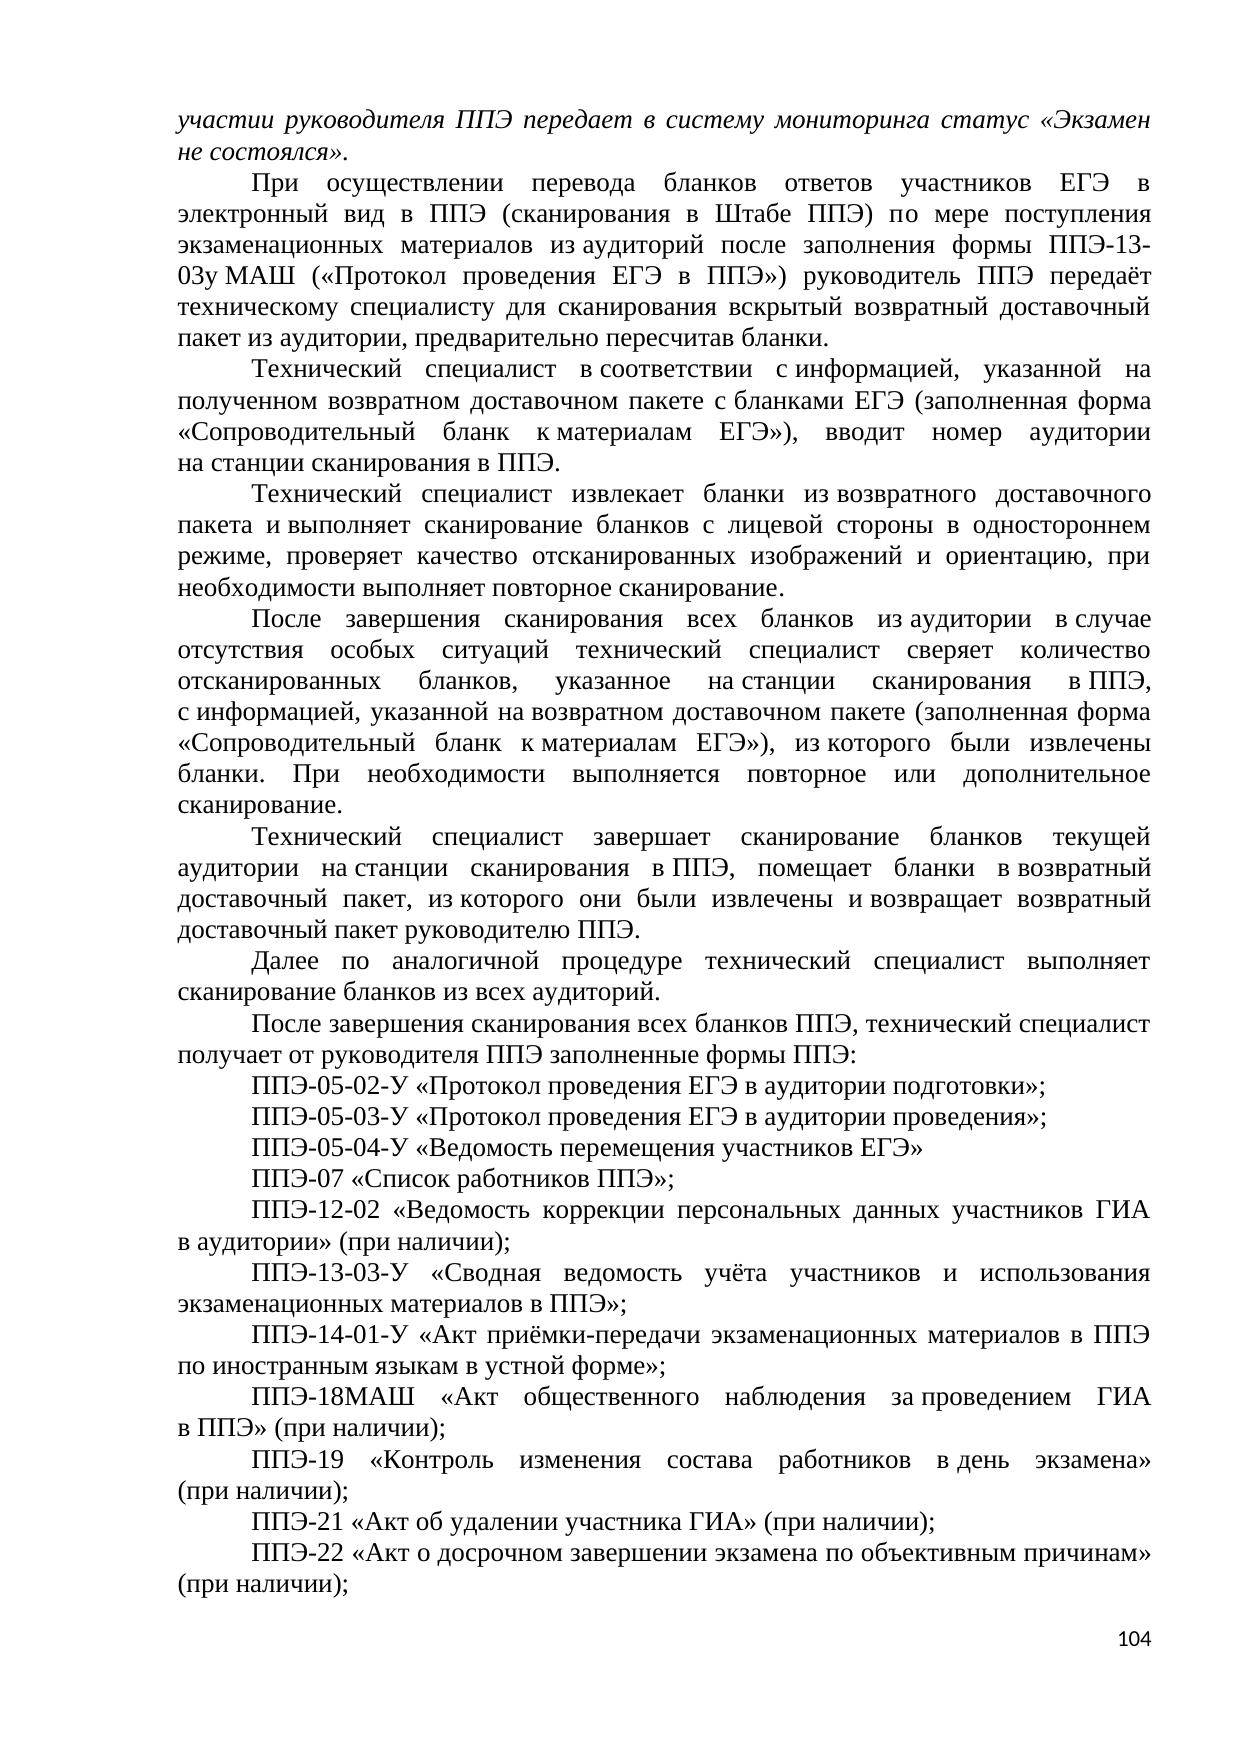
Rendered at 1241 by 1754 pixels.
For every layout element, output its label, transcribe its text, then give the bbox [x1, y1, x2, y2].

text ППЭ-07 «Список работников ППЭ»; [177, 1162, 1152, 1193]
text Технический специалист в соответствии с информацией, указанной на полученном возвратном доставочном пакете с бланками ЕГЭ (заполненная форма «Сопроводительный бланк к материалам ЕГЭ»), вводит номер аудитории на станции сканирования в ППЭ. [177, 353, 1152, 477]
text Технический специалист завершает сканирование бланков текущей аудитории на станции сканирования в ППЭ, помещает бланки в возвратный доставочный пакет, из которого они были извлечены и возвращает возвратный доставочный пакет руководителю ППЭ. [177, 820, 1152, 944]
text ППЭ-05-04-У «Ведомость перемещения участников ЕГЭ» [177, 1131, 1152, 1162]
text ППЭ-21 «Акт об удалении участника ГИА» (при наличии); [177, 1505, 1152, 1536]
text При осуществлении перевода бланков ответов участников ЕГЭ в электронный вид в ППЭ (сканирования в Штабе ППЭ) по мере поступления экзаменационных материалов из аудиторий после заполнения формы ППЭ-13-03у МАШ («Протокол проведения ЕГЭ в ППЭ») руководитель ППЭ передаёт техническому специалисту для сканирования вскрытый возвратный доставочный пакет из аудитории, предварительно пересчитав бланки. [177, 166, 1152, 353]
text После завершения сканирования всех бланков из аудитории в случае отсутствия особых ситуаций технический специалист сверяет количество отсканированных бланков, указанное на станции сканирования в ППЭ, с информацией, указанной на возвратном доставочном пакете (заполненная форма «Сопроводительный бланк к материалам ЕГЭ»), из которого были извлечены бланки. При необходимости выполняется повторное или дополнительное сканирование. [177, 602, 1152, 820]
text Далее по аналогичной процедуре технический специалист выполняет сканирование бланков из всех аудиторий. [177, 944, 1152, 1007]
text ППЭ-22 «Акт о досрочном завершении экзамена по объективным причинам» (при наличии); [177, 1536, 1152, 1598]
text ППЭ-14-01-У «Акт приёмки-передачи экзаменационных материалов в ППЭ по иностранным языкам в устной форме»; [177, 1318, 1152, 1380]
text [177, 103, 1152, 166]
text ППЭ-05-02-У «Протокол проведения ЕГЭ в аудитории подготовки»; [177, 1069, 1152, 1100]
text ППЭ-05-03-У «Протокол проведения ЕГЭ в аудитории проведения»; [177, 1100, 1152, 1131]
text Технический специалист извлекает бланки из возвратного доставочного пакета и выполняет сканирование бланков с лицевой стороны в одностороннем режиме, проверяет качество отсканированных изображений и ориентацию, при необходимости выполняет повторное сканирование. [177, 477, 1152, 602]
text ППЭ-18МАШ «Акт общественного наблюдения за проведением ГИА в ППЭ» (при наличии); [177, 1380, 1152, 1443]
text После завершения сканирования всех бланков ППЭ, технический специалист получает от руководителя ППЭ заполненные формы ППЭ: [177, 1007, 1152, 1069]
text ППЭ-12-02 «Ведомость коррекции персональных данных участников ГИА в аудитории» (при наличии); [177, 1193, 1152, 1256]
text ППЭ-13-03-У «Сводная ведомость учёта участников и использования экзаменационных материалов в ППЭ»; [177, 1256, 1152, 1318]
text ППЭ-19 «Контроль изменения состава работников в день экзамена» (при наличии); [177, 1443, 1152, 1505]
